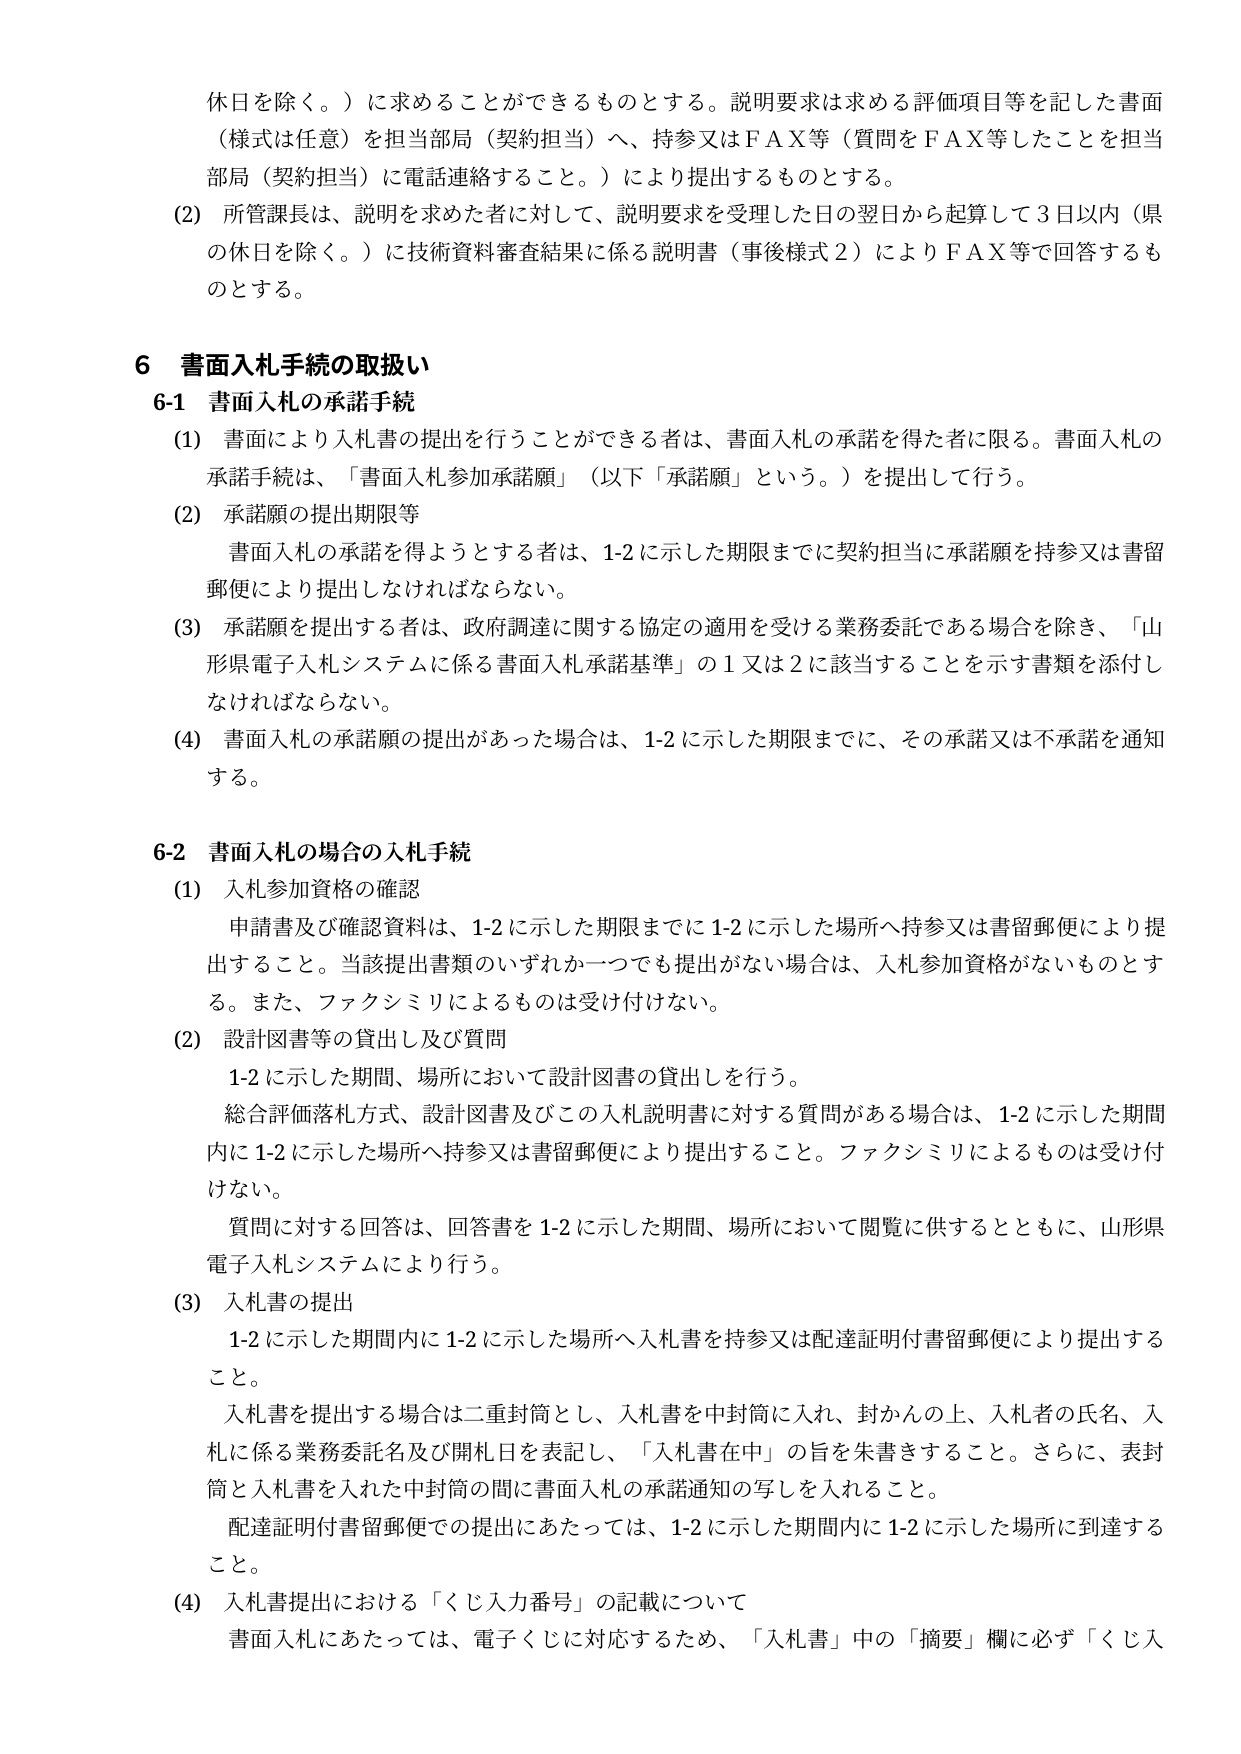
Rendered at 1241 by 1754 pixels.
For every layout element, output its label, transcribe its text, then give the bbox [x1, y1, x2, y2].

text 1-2に示した期間、場所において設計図書の貸出しを行う。 [130, 1057, 1167, 1094]
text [206, 1619, 1167, 1657]
text (4) 書面入札の承諾願の提出があった場合は、1‐2に示した期限までに、その承諾又は不承諾を通知する。 [174, 719, 1167, 794]
text 1-2に示した期間内に1-2に示した場所へ入札書を持参又は配達証明付書留郵便により提出すること。 [206, 1319, 1167, 1394]
text 書面入札の承諾を得ようとする者は、1‐2に示した期限までに契約担当に承諾願を持参又は書留郵便により提出しなければならない。 [206, 532, 1167, 607]
text (2) 所管課長は、説明を求めた者に対して、説明要求を受理した日の翌日から起算して３日以内（県の休日を除く。）に技術資料審査結果に係る説明書（事後様式２）によりＦＡＸ等で回答するものとする。 [174, 194, 1167, 307]
text (1) 入札参加資格の確認 [130, 869, 1167, 907]
text 入札書を提出する場合は二重封筒とし、入札書を中封筒に入れ、封かんの上、入札者の氏名、入札に係る業務委託名及び開札日を表記し、「入札書在中」の旨を朱書きすること。さらに、表封筒と入札書を入れた中封筒の間に書面入札の承諾通知の写しを入れること。 [196, 1394, 1167, 1507]
text 6‐1 書面入札の承諾手続 [130, 382, 1167, 419]
text (3) 入札書の提出 [130, 1282, 1167, 1319]
text 配達証明付書留郵便での提出にあたっては、1‐2に示した期間内に1‐2に示した場所に到達すること。 [206, 1507, 1167, 1582]
text 質問に対する回答は、回答書を1-2に示した期間、場所において閲覧に供するとともに、山形県電子入札システムにより行う。 [206, 1207, 1167, 1282]
text ６ 書面入札手続の取扱い [130, 344, 1167, 382]
text (4) 入札書提出における「くじ入力番号」の記載について [130, 1582, 1167, 1619]
text (2) 承諾願の提出期限等 [130, 494, 1167, 532]
text (2) 設計図書等の貸出し及び質問 [130, 1019, 1167, 1057]
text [130, 82, 1167, 194]
text (1) 書面により入札書の提出を行うことができる者は、書面入札の承諾を得た者に限る。書面入札の承諾手続は、「書面入札参加承諾願」（以下「承諾願」という。）を提出して行う。 [174, 419, 1167, 494]
text 申請書及び確認資料は、1-2に示した期限までに1-2に示した場所へ持参又は書留郵便により提出すること。当該提出書類のいずれか一つでも提出がない場合は、入札参加資格がないものとする。また、ファクシミリによるものは受け付けない。 [206, 907, 1167, 1019]
text 6‐2 書面入札の場合の入札手続 [130, 832, 1167, 869]
text 総合評価落札方式、設計図書及びこの入札説明書に対する質問がある場合は、1-2に示した期間内に1-2に示した場所へ持参又は書留郵便により提出すること。ファクシミリによるものは受け付けない。 [152, 1094, 1167, 1207]
text (3) 承諾願を提出する者は、政府調達に関する協定の適用を受ける業務委託である場合を除き、「山形県電子入札システムに係る書面入札承諾基準」の１又は２に該当することを示す書類を添付しなければならない。 [174, 607, 1167, 719]
